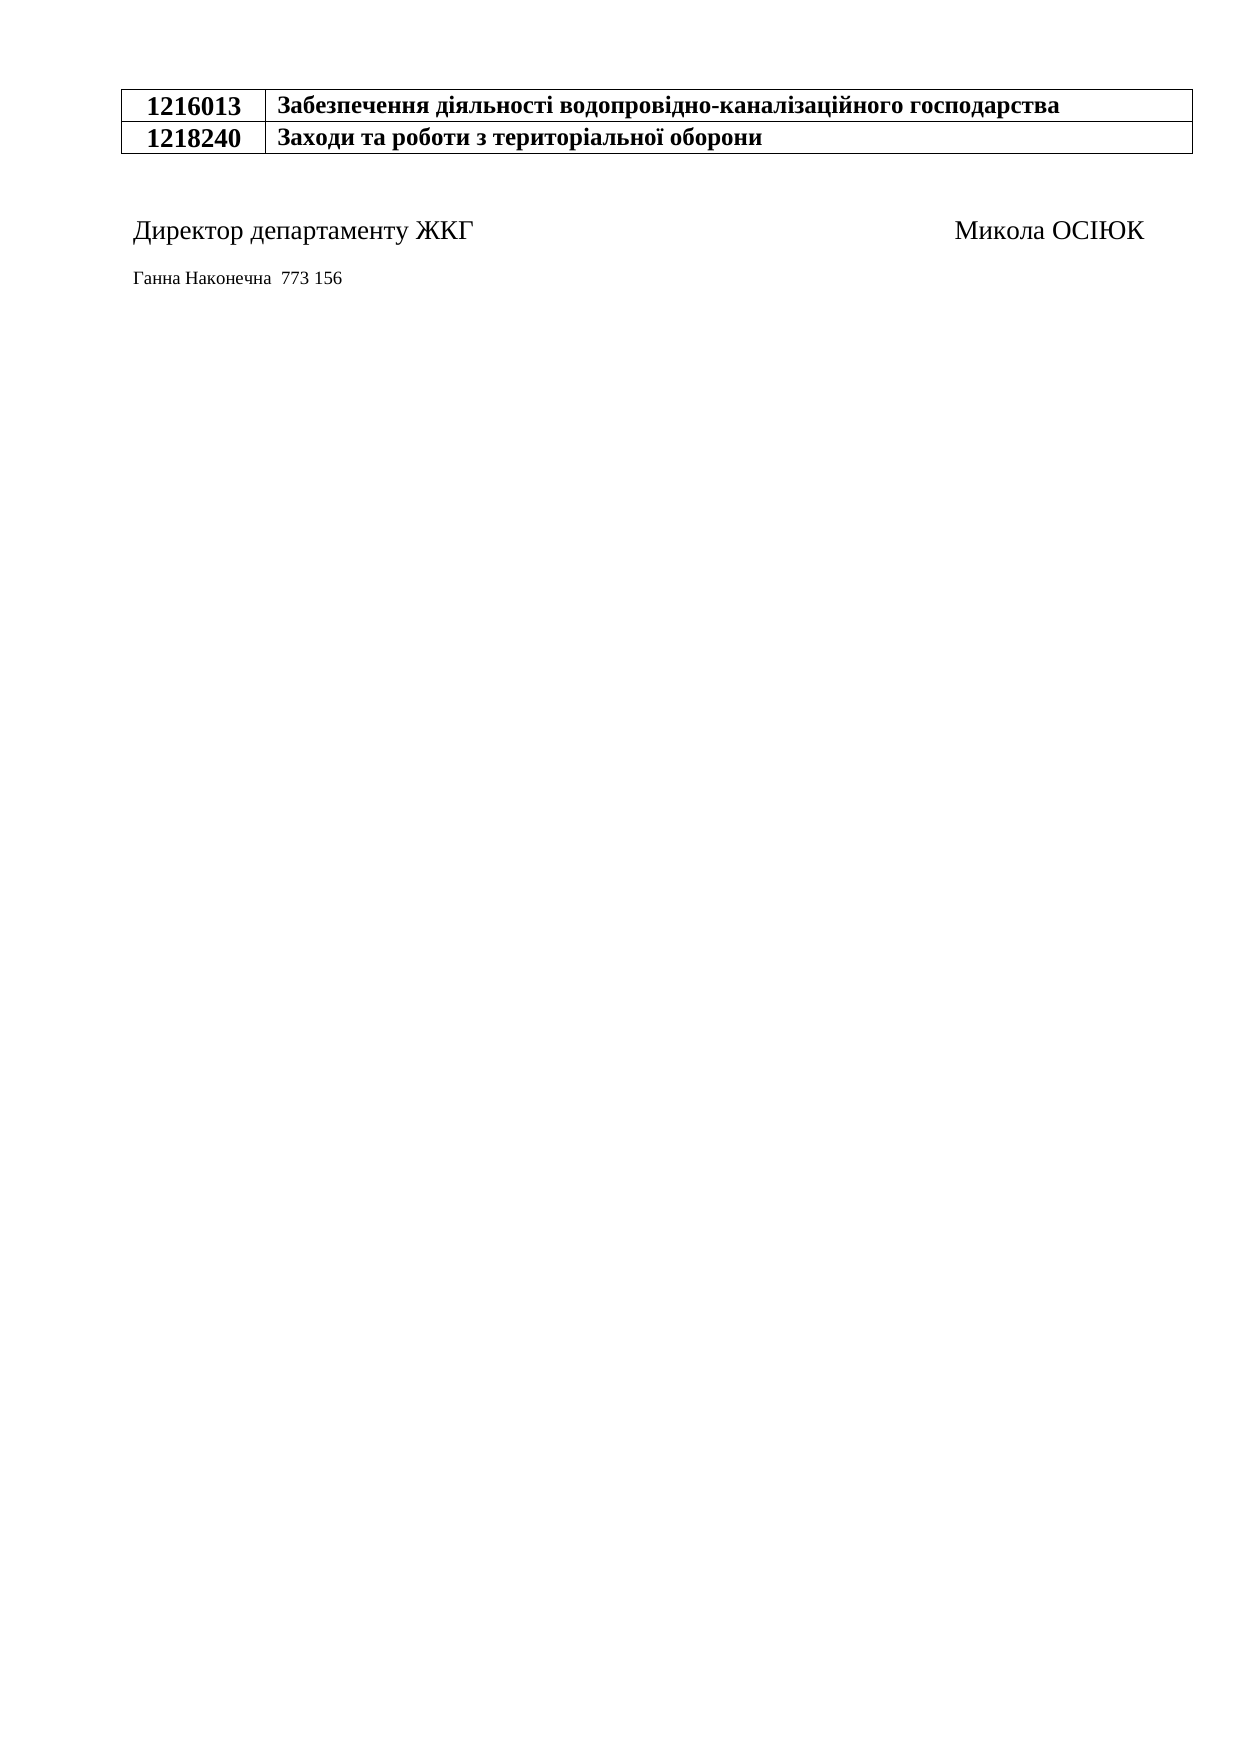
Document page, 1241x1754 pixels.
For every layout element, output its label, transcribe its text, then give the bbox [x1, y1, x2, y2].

text Директор департаменту ЖКГ Микола ОСІЮК [133, 214, 1181, 245]
table_cell 1216013 [122, 90, 265, 121]
table_cell Заходи та роботи з територіальної оборони [266, 122, 1192, 153]
table_cell Забезпечення діяльності водопровідно-каналізаційного господарства [266, 90, 1192, 121]
table_cell 1218240 [122, 122, 265, 153]
text Ганна Наконечна 773 156 [133, 267, 1181, 288]
